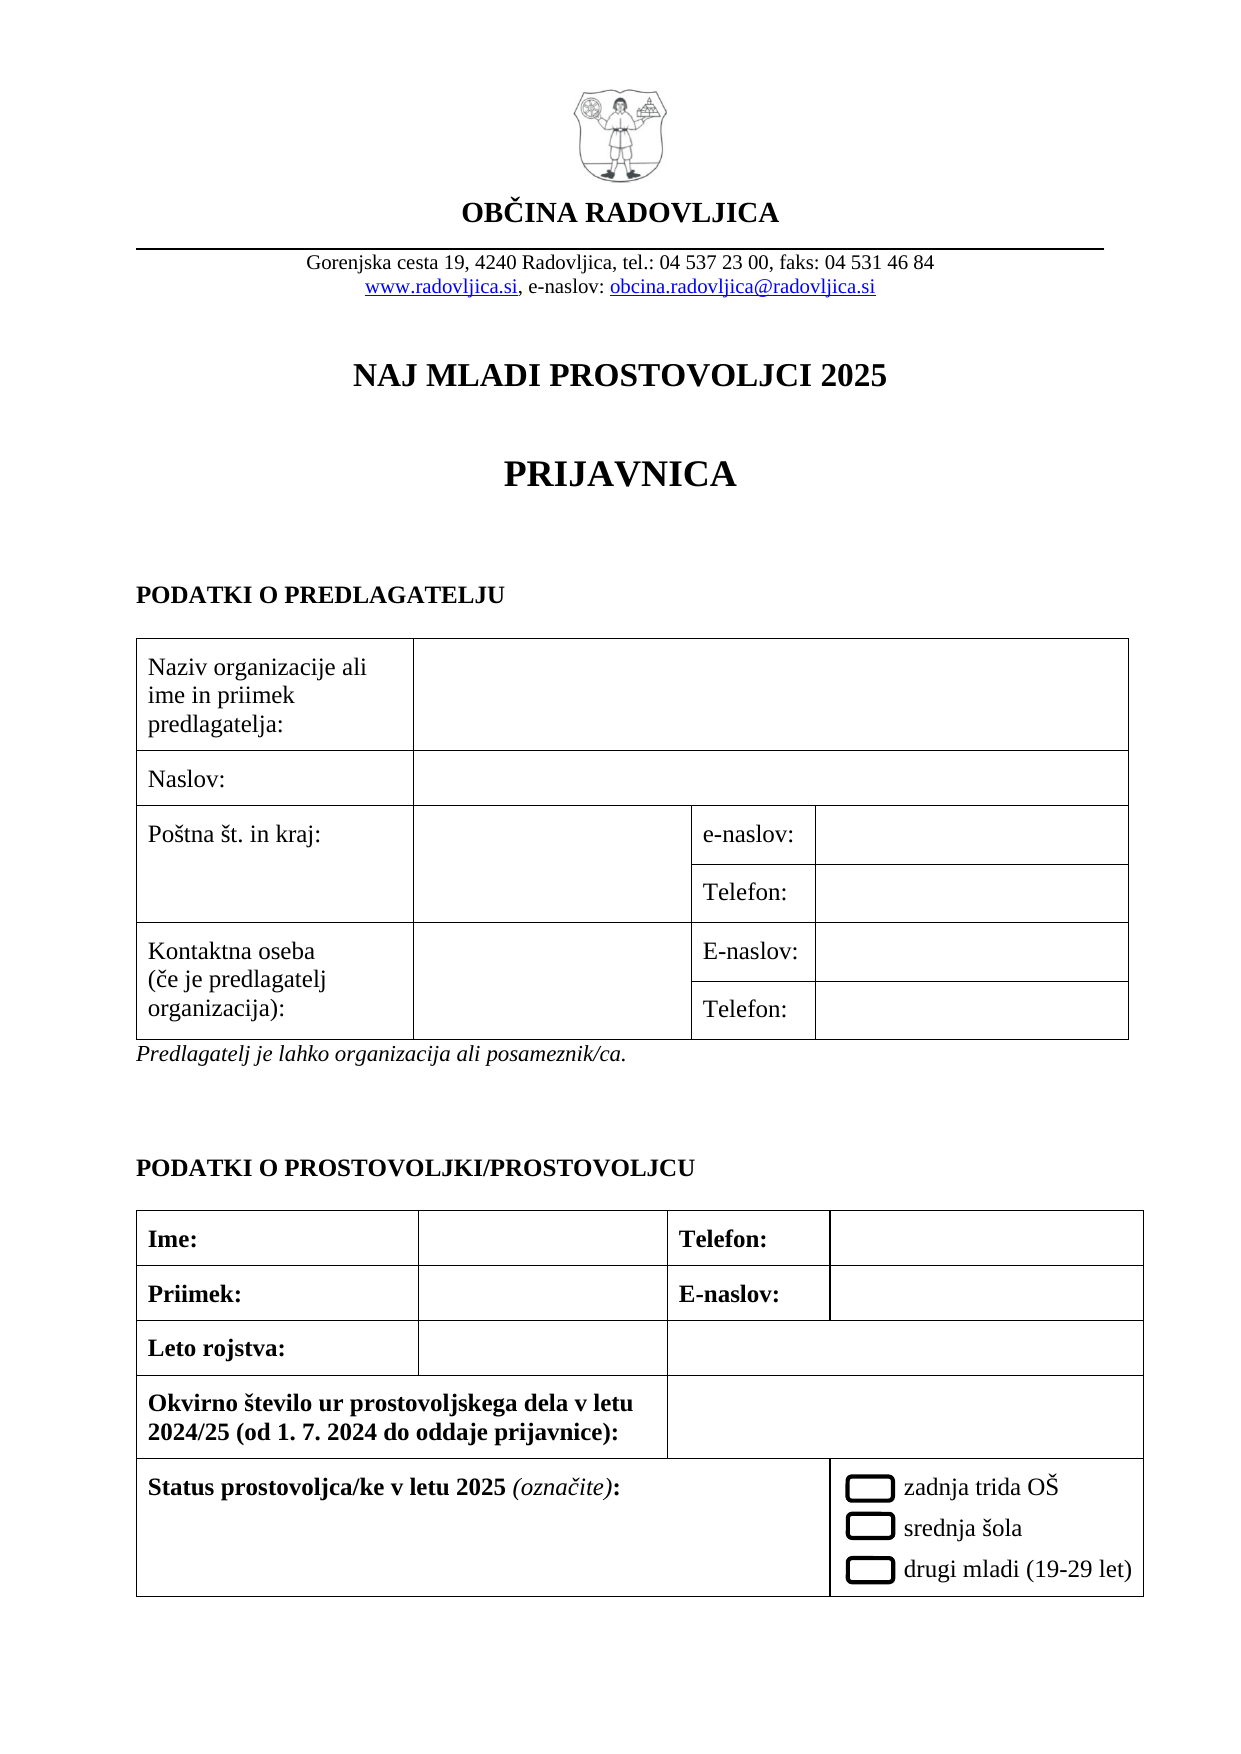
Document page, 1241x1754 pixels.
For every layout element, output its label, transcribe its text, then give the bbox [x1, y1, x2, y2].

table_cell [816, 865, 1128, 922]
text PODATKI O PREDLAGATELJU [136, 581, 1104, 609]
table_cell [414, 806, 691, 922]
table_header Telefon: [668, 1211, 829, 1265]
text NAJ MLADI PROSTOVOLJCI 2025 [136, 355, 1104, 394]
text PRIJAVNICA [136, 451, 1104, 494]
table_cell [414, 923, 691, 1039]
table_cell Naslov: [137, 751, 413, 805]
table_cell Kontaktna oseba (če je predlagatelj organizacija): [137, 923, 413, 1039]
table_cell Status prostovoljca/ke v letu 2025 (označite): [137, 1459, 829, 1596]
text PODATKI O PROSTOVOLJKI/PROSTOVOLJCU [136, 1153, 1104, 1182]
table_header [414, 639, 1128, 750]
table_header [831, 1211, 1143, 1265]
table_header [419, 1211, 667, 1265]
table_cell Poštna št. in kraj: [137, 806, 413, 922]
table_cell Priimek: [137, 1266, 418, 1320]
table_cell Okvirno število ur prostovoljskega dela v letu 2024/25 (od 1. 7. 2024 do oddaje prijavnice): [137, 1376, 667, 1458]
text OBČINA RADOVLJICA [136, 195, 1104, 228]
text Gorenjska cesta 19, 4240 Radovljica, tel.: 04 537 23 00, faks: 04 531 46 84 [136, 250, 1104, 274]
table_cell [816, 806, 1128, 864]
table_cell [419, 1266, 667, 1320]
table_cell Telefon: [692, 982, 815, 1039]
table_cell E-naslov: [668, 1266, 829, 1320]
table_cell e-naslov: [692, 806, 815, 864]
table_cell [816, 982, 1128, 1039]
table_cell Telefon: [692, 865, 815, 922]
table_cell [816, 923, 1128, 981]
table_cell [668, 1376, 1143, 1458]
table_cell E-naslov: [692, 923, 815, 981]
table_cell [414, 751, 1128, 805]
table_cell Leto rojstva: [137, 1321, 418, 1375]
text Predlagatelj je lahko organizacija ali posameznik/ca. [136, 1040, 1104, 1067]
table_cell [831, 1266, 1143, 1320]
table_header Ime: [137, 1211, 418, 1265]
picture [573, 88, 667, 183]
table_cell [419, 1321, 667, 1375]
table_cell zadnja trida OŠ srednja šola drugi mladi (19-29 let) [831, 1459, 1143, 1596]
table_cell [668, 1321, 1143, 1375]
table_header Naziv organizacije ali ime in priimek predlagatelja: [137, 639, 413, 750]
text www.radovljica.si, e-naslov: obcina.radovljica@radovljica.si [136, 274, 1104, 298]
